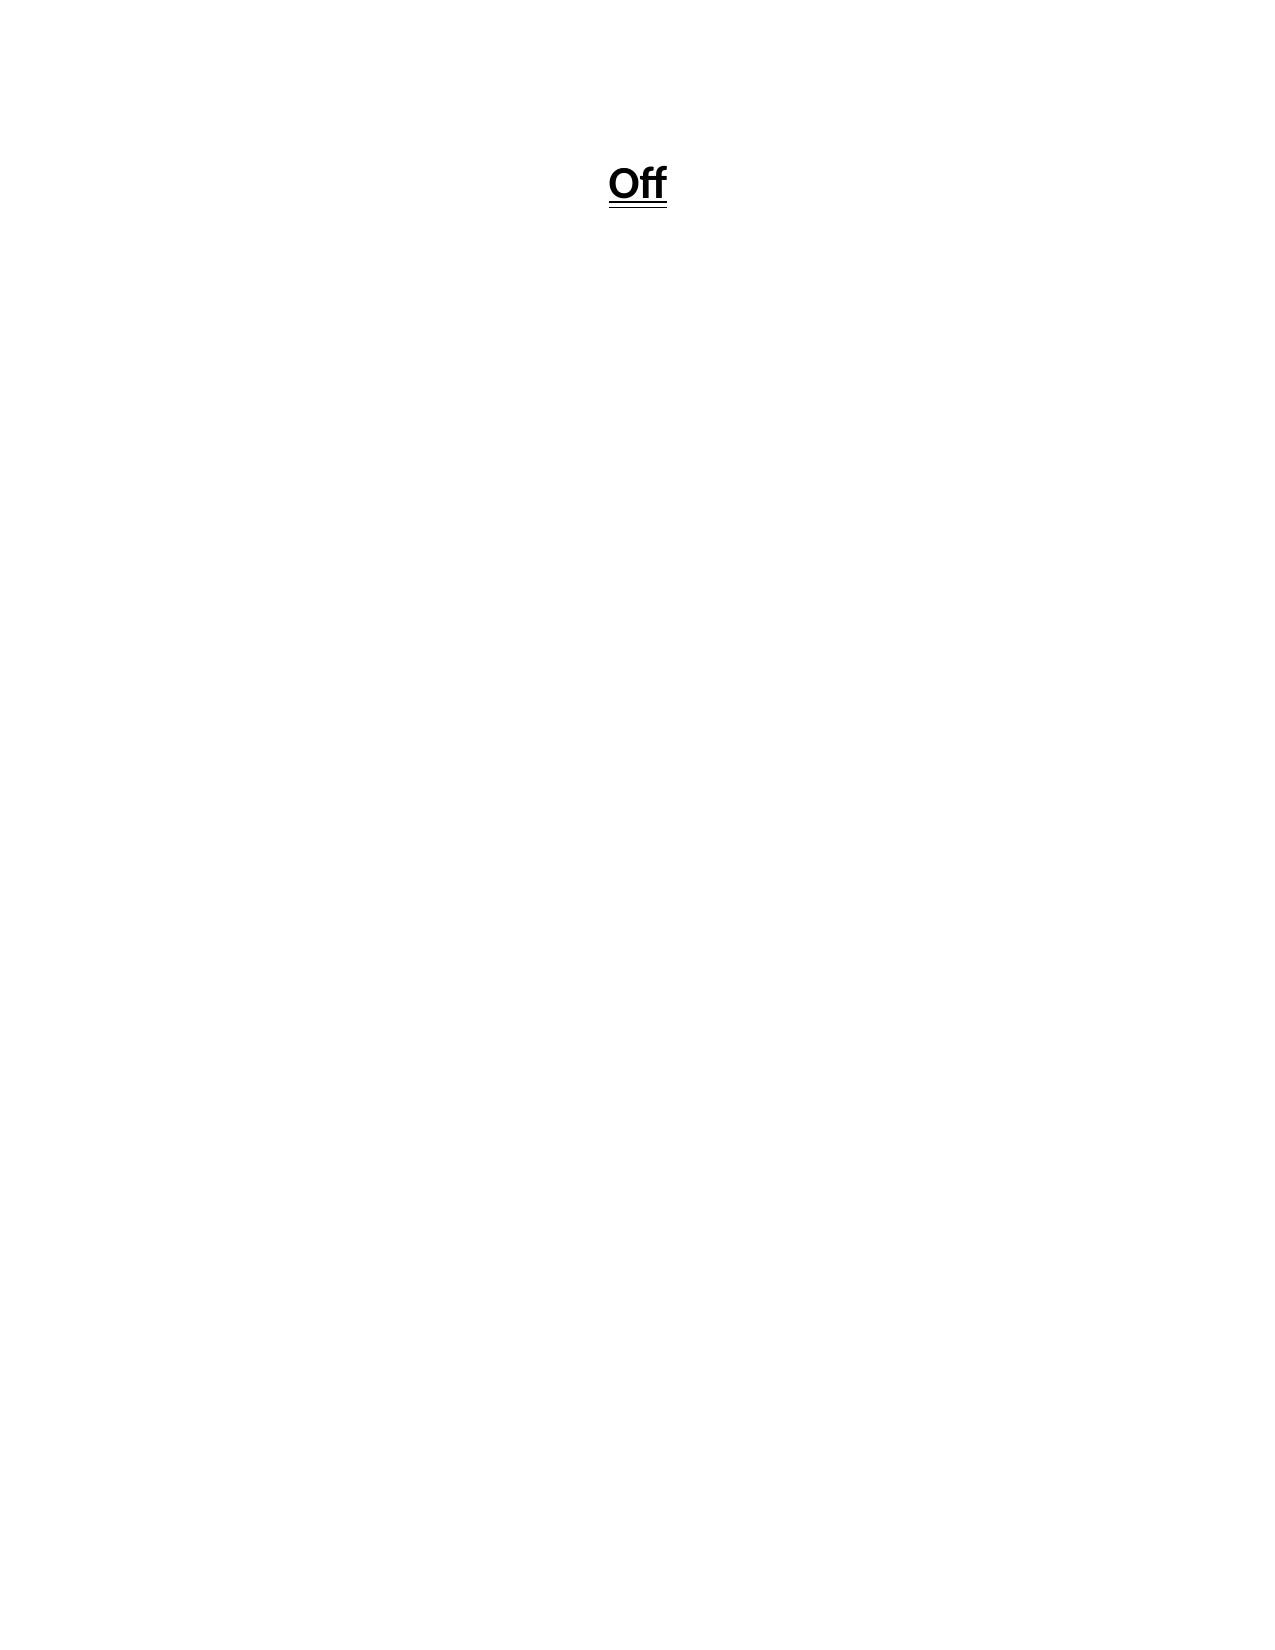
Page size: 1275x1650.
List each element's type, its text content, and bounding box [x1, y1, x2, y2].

subtitle Off [187, 154, 1087, 210]
